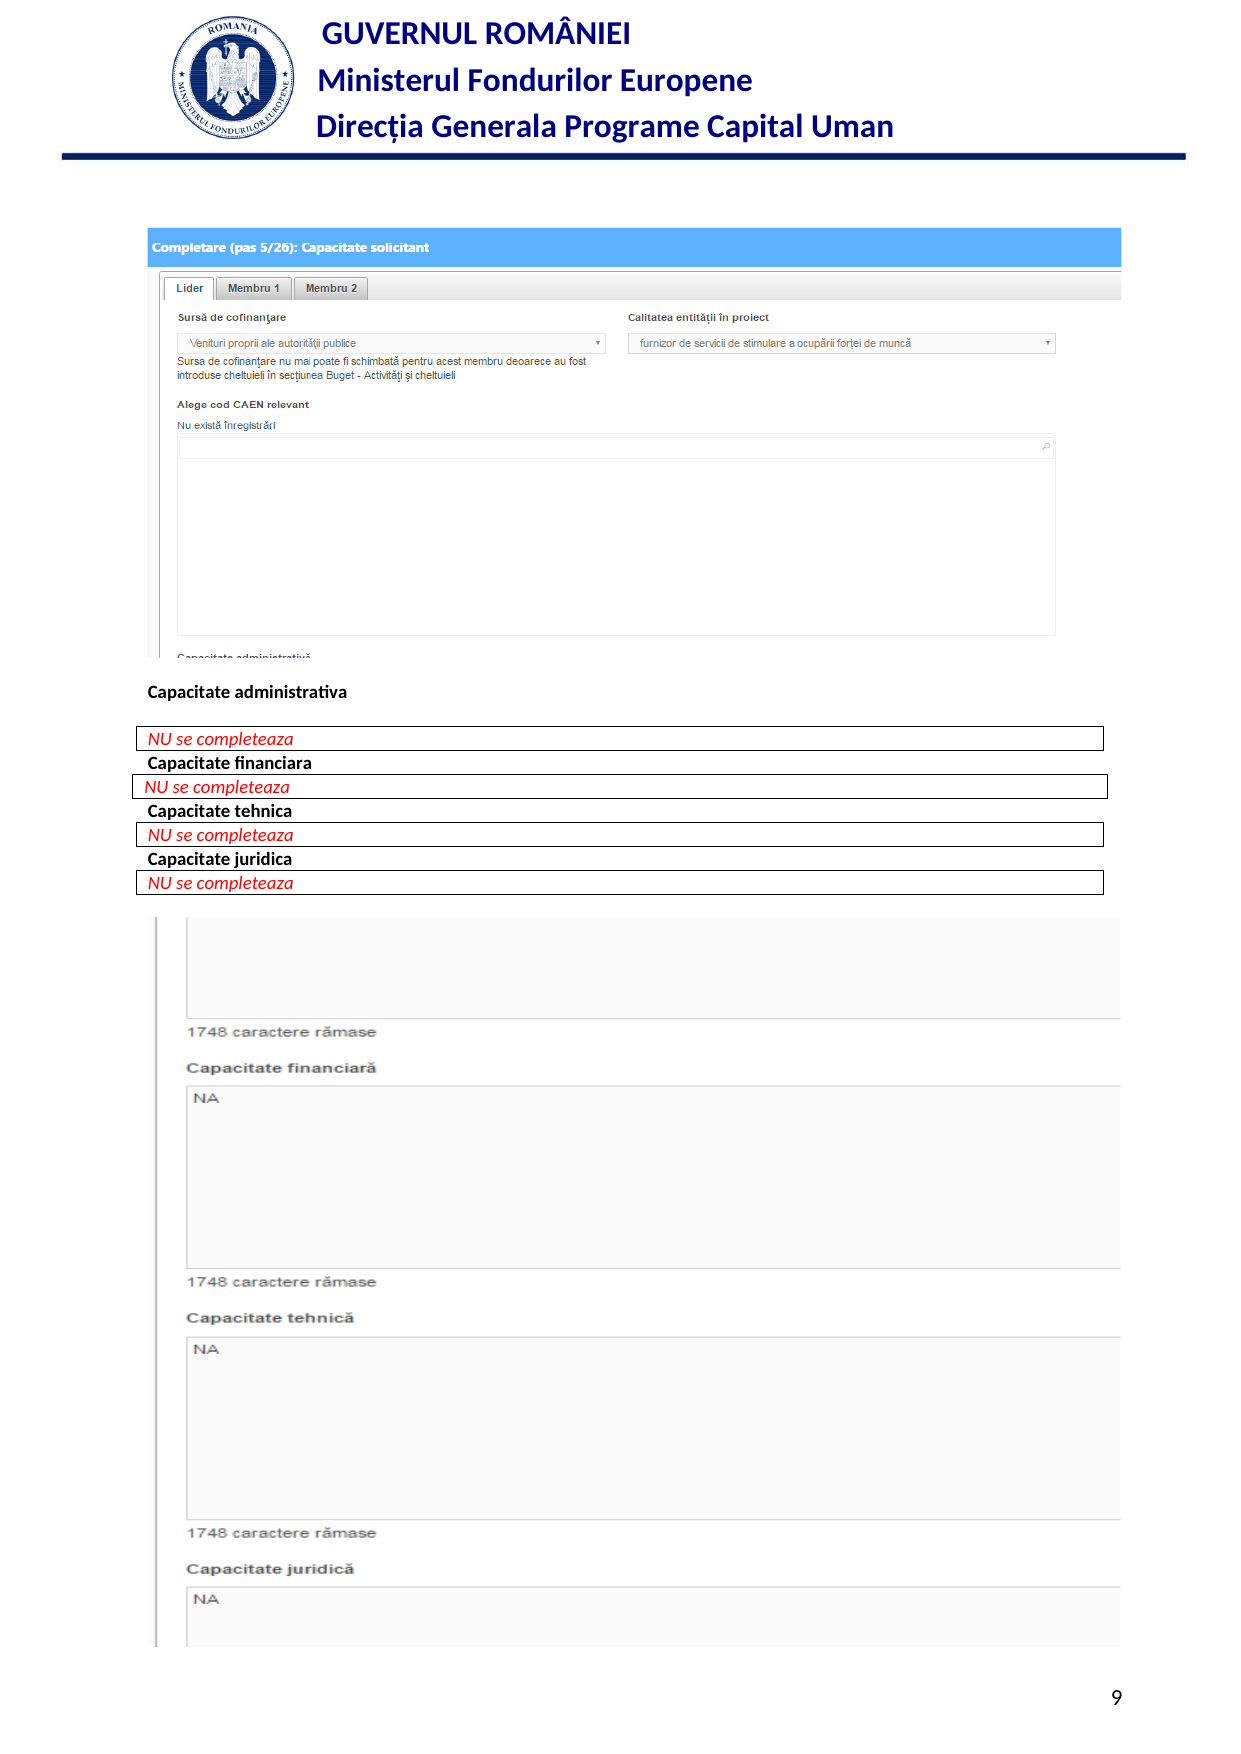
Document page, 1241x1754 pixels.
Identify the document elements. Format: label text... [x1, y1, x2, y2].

table_header NU se completeaza [133, 775, 1107, 798]
picture [171, 13, 296, 141]
text Capacitate administrativa [148, 680, 1122, 703]
picture [147, 917, 1121, 1647]
text Capacitate tehnica [148, 799, 1122, 822]
table_header NU se completeaza [137, 823, 1103, 846]
picture [31, 145, 1210, 173]
picture [147, 226, 1122, 658]
text Capacitate financiara [148, 751, 1122, 774]
table_header NU se completeaza [137, 727, 1103, 750]
text Capacitate juridica [148, 847, 1122, 870]
table_header NU se completeaza [137, 871, 1103, 894]
